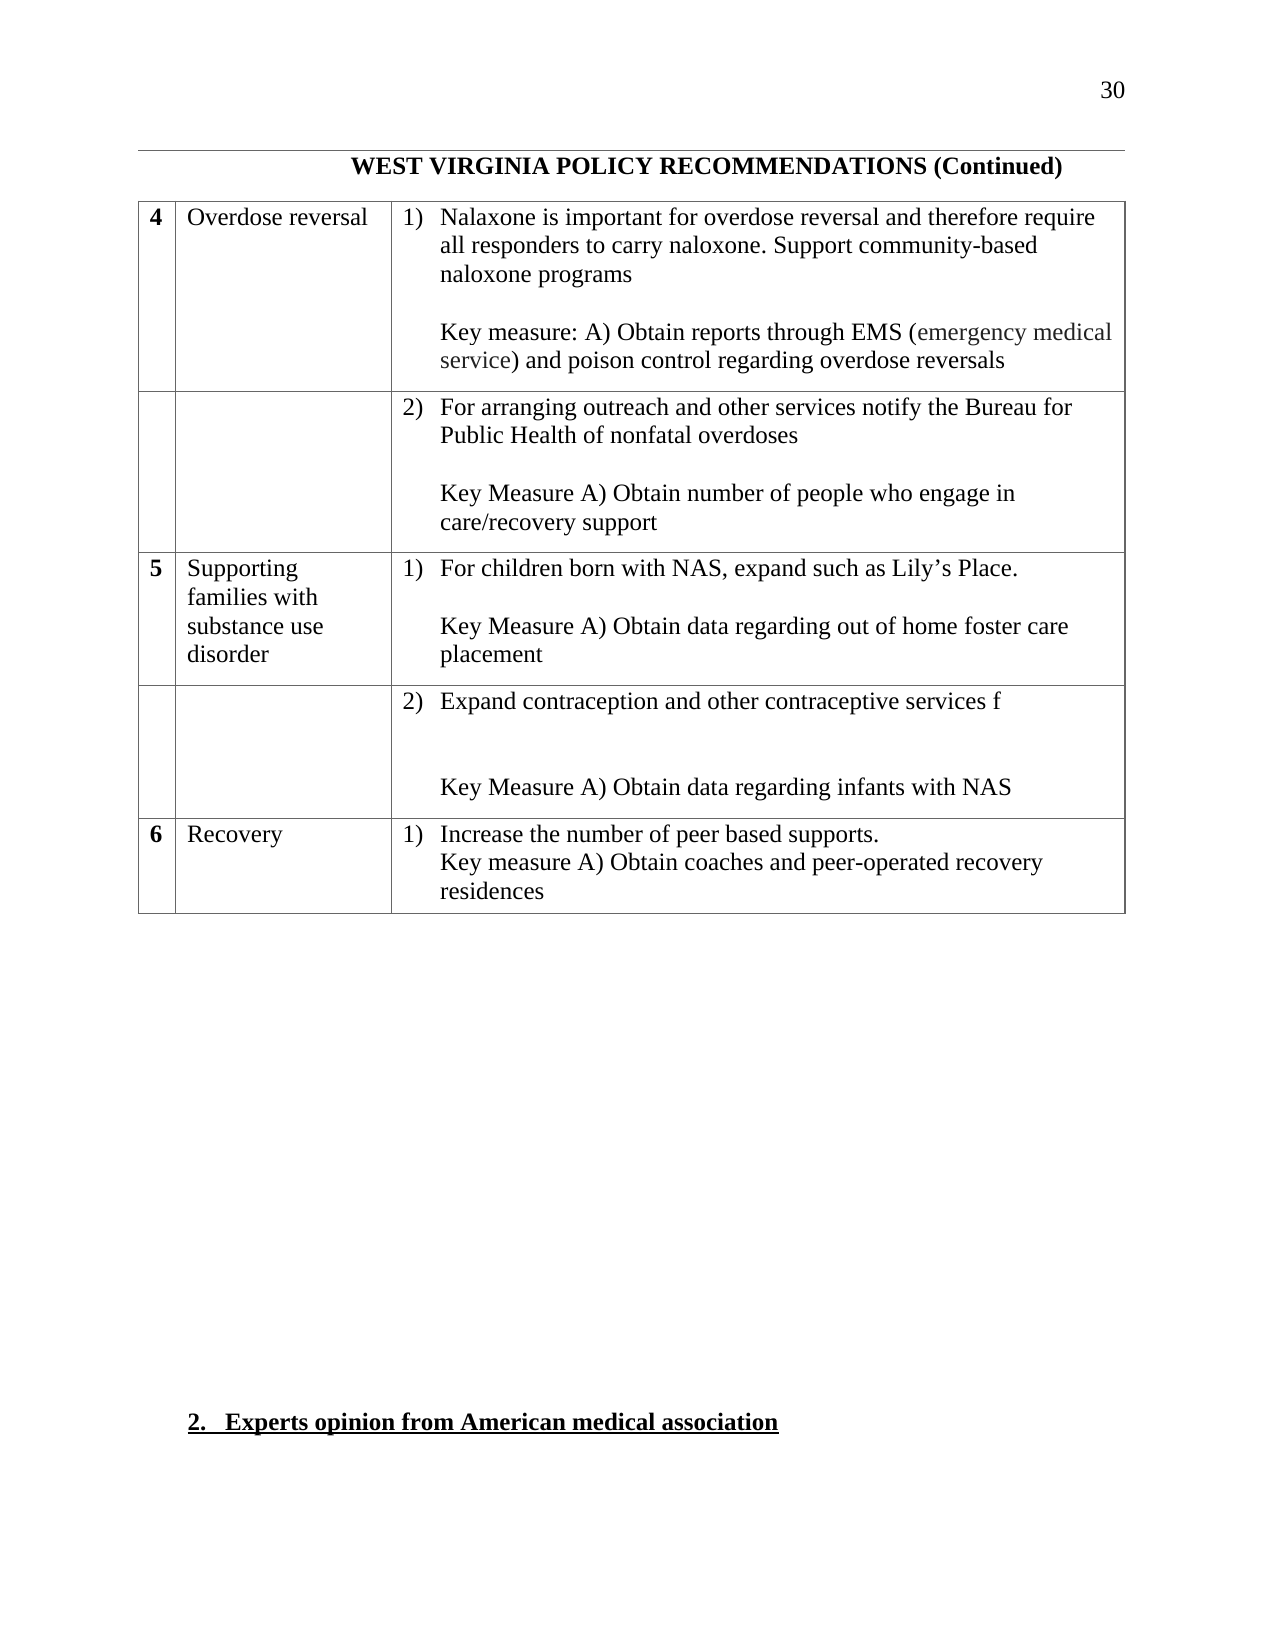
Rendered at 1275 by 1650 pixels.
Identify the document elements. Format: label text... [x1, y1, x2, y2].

subtitle Experts opinion from American medical association [187, 1407, 1125, 1436]
table_cell Overdose reversal [176, 202, 391, 391]
table_cell For arranging outreach and other services notify the Bureau for Public Health of nonfatal overdoses Key Measure A) Obtain number of people who engage in care/recovery support [392, 392, 1124, 552]
table_cell Increase the number of peer based supports. Key measure A) Obtain coaches and peer-operated recovery residences [392, 819, 1124, 913]
table_cell Expand contraception and other contraceptive services f Key Measure A) Obtain data regarding infants with NAS [392, 686, 1124, 818]
table_cell Supporting families with substance use disorder [176, 553, 391, 685]
table_cell [139, 686, 175, 818]
table_cell [176, 686, 391, 818]
table_cell [139, 392, 175, 552]
table_cell Nalaxone is important for overdose reversal and therefore require all responders to carry naloxone. Support community-based naloxone programs Key measure: A) Obtain reports through EMS (emergency medical service) and poison control regarding overdose reversals [392, 202, 1124, 391]
table_cell Recovery [176, 819, 391, 913]
table_cell 5 [139, 553, 175, 685]
table_cell 6 [139, 819, 175, 913]
table_cell [176, 392, 391, 552]
table_cell 4 [139, 202, 175, 391]
table_cell For children born with NAS, expand such as Lily’s Place. Key Measure A) Obtain data regarding out of home foster care placement [392, 553, 1124, 685]
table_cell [138, 151, 1125, 201]
